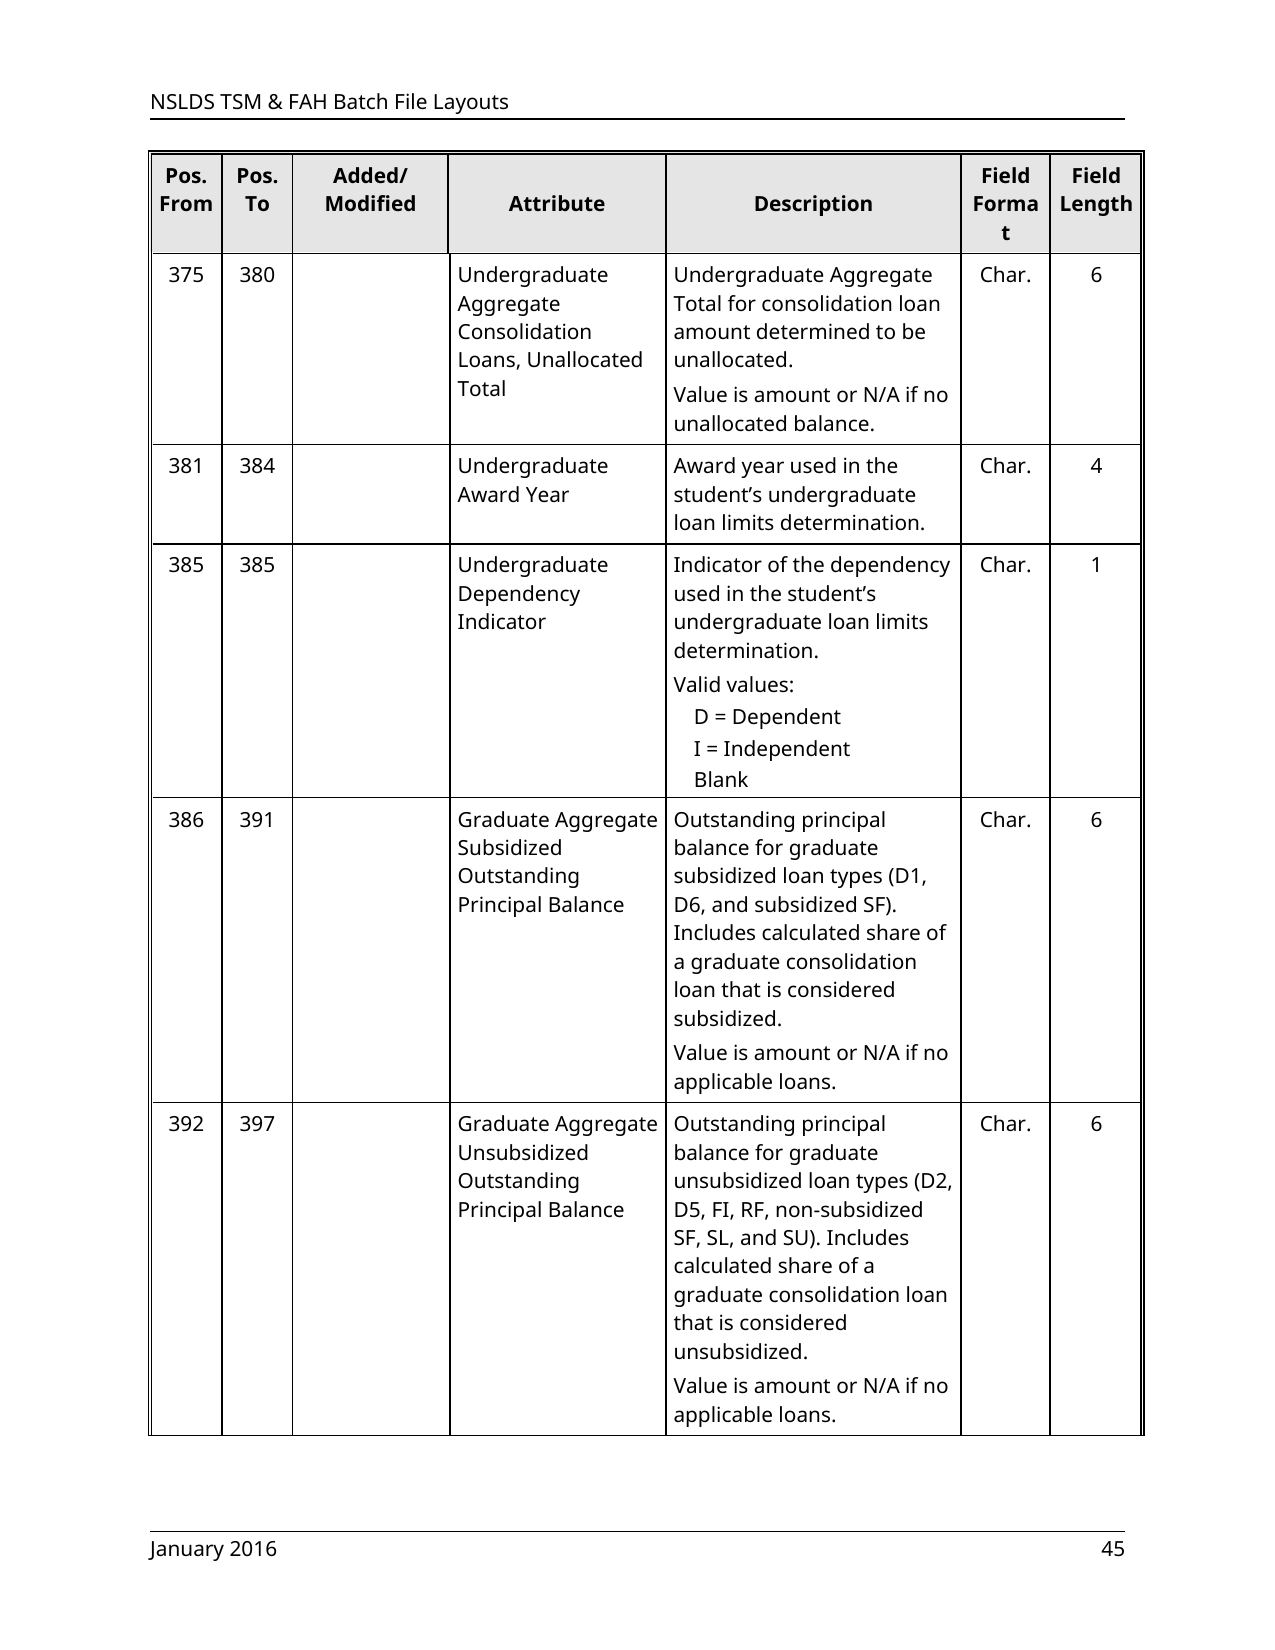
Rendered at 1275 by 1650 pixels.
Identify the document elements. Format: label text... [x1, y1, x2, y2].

table_cell Char. [962, 1103, 1049, 1435]
table_cell 381 [152, 445, 221, 543]
table_header Added/ Modified [293, 155, 447, 252]
table_cell [293, 1103, 449, 1435]
table_cell 392 [152, 1103, 221, 1435]
table_cell Award year used in the student’s undergraduate loan limits determination. [667, 445, 960, 543]
table_cell Undergraduate Aggregate Consolidation Loans, Unallocated Total [451, 254, 665, 443]
table_cell 391 [223, 798, 292, 1102]
table_cell Outstanding principal balance for graduate subsidized loan types (D1, D6, and subsidized SF). Includes calculated share of a graduate consolidation loan that is considered subsidized. Value is amount or N/A if no applicable loans. [667, 798, 960, 1102]
table_cell 397 [223, 1103, 292, 1435]
table_cell Undergraduate Dependency Indicator [451, 545, 665, 797]
table_header Pos. From [152, 155, 221, 252]
table_cell 4 [1051, 445, 1140, 543]
table_cell 384 [223, 445, 292, 543]
table_cell Graduate Aggregate Unsubsidized Outstanding Principal Balance [451, 1103, 665, 1435]
table_cell 385 [152, 544, 221, 797]
table_cell Char. [962, 254, 1049, 443]
table_header Attribute [449, 155, 665, 252]
table_cell 375 [152, 254, 221, 443]
table_header Description [667, 155, 960, 252]
table_cell 385 [223, 545, 292, 797]
table_cell [293, 254, 449, 443]
table_cell [293, 545, 449, 797]
table_cell Indicator of the dependency used in the student’s undergraduate loan limits determination. Valid values: D = Dependent I = Independent Blank [667, 545, 960, 797]
table_cell Undergraduate Aggregate Total for consolidation loan amount determined to be unallocated. Value is amount or N/A if no unallocated balance. [667, 254, 960, 443]
table_header Field Format [962, 155, 1049, 252]
table_cell Char. [962, 445, 1049, 543]
table_cell 6 [1051, 798, 1140, 1102]
table_cell [293, 798, 449, 1102]
table_cell Char. [962, 545, 1049, 797]
table_cell [293, 445, 449, 543]
table_cell Graduate Aggregate Subsidized Outstanding Principal Balance [451, 798, 665, 1102]
table_cell 6 [1051, 1103, 1140, 1435]
table_cell 386 [152, 798, 221, 1102]
table_cell 6 [1051, 254, 1140, 443]
table_header Pos. To [223, 155, 292, 252]
table_cell 1 [1051, 545, 1140, 797]
table_header Field Length [1051, 155, 1140, 252]
table_cell 380 [223, 254, 292, 443]
table_cell Undergraduate Award Year [451, 445, 665, 543]
table_cell Char. [962, 798, 1049, 1102]
table_cell Outstanding principal balance for graduate unsubsidized loan types (D2, D5, FI, RF, non-subsidized SF, SL, and SU). Includes calculated share of a graduate consolidation loan that is considered unsubsidized. Value is amount or N/A if no applicable loans. [667, 1103, 960, 1435]
